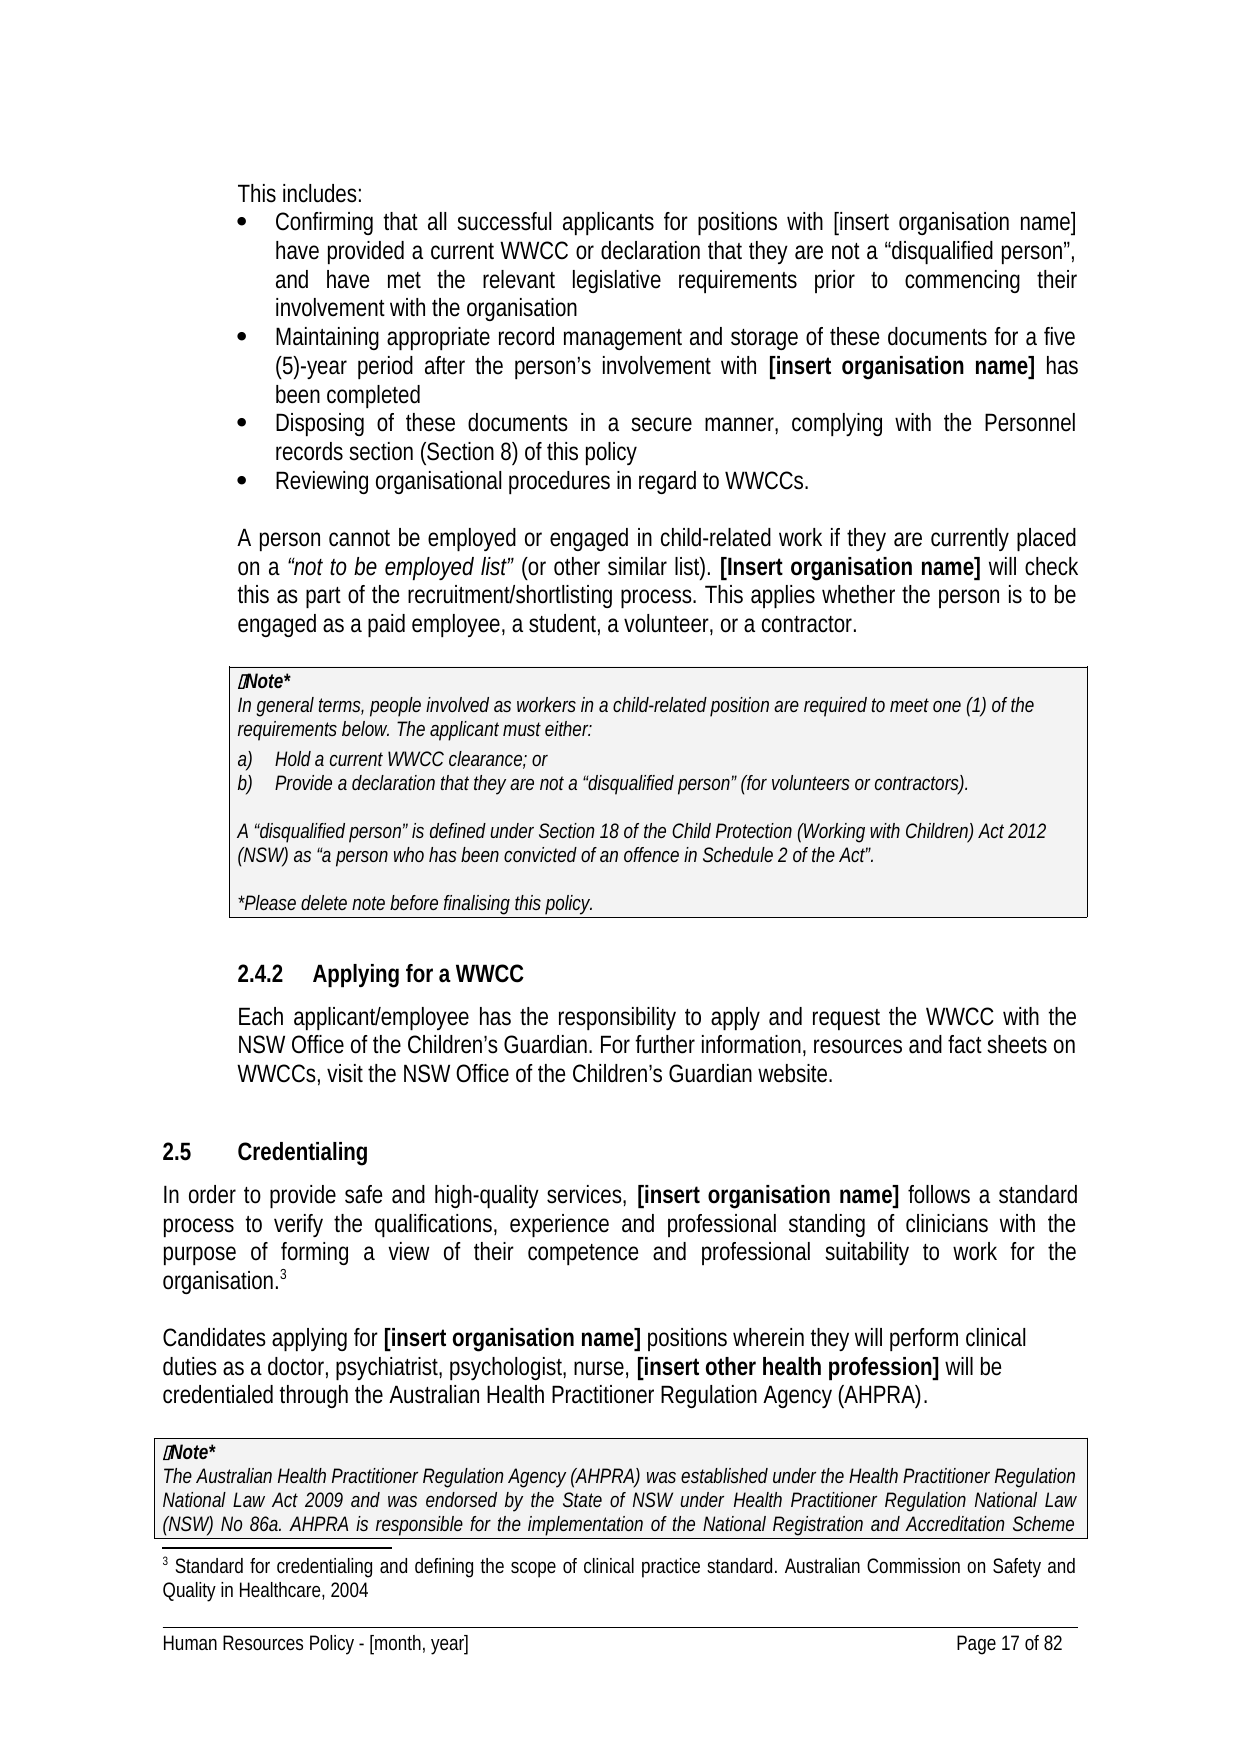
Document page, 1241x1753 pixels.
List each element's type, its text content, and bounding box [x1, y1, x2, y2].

text A person cannot be employed or engaged in child-related work if they are currently placed on a “not to be employed list” (or other similar list). [Insert organisation name] will check this as part of the recruitment/shortlisting process. This applies whether the person is to be engaged as a paid employee, a student, a volunteer, or a contractor. [237, 523, 1078, 638]
text Candidates applying for [insert organisation name] positions wherein they will perform clinical duties as a doctor, psychiatrist, psychologist, nurse, [insert other health profession] will be credentialed through the Australian Health Practitioner Regulation Agency (AHPRA). [162, 1323, 1078, 1438]
list Reviewing organisational procedures in regard to WWCCs. [237, 466, 1078, 494]
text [155, 1462, 1087, 1538]
list Disposing of these documents in a secure manner, complying with the Personnel records section (Section 8) of this policy [237, 408, 1078, 466]
text A “disqualified person” is defined under Section 18 of the Child Protection (Working with Children) Act 2012 (NSW) as “a person who has been convicted of an offence in Schedule 2 of the Act”. [230, 816, 1087, 864]
list Provide a declaration that they are not a “disqualified person” (for volunteers or contractors). [230, 768, 1087, 792]
text Note* [230, 668, 1087, 690]
list Maintaining appropriate record management and storage of these documents for a five (5)-year period after the person’s involvement with [insert organisation name] has been completed [237, 322, 1078, 408]
list Confirming that all successful applicants for positions with [insert organisation name] have provided a current WWCC or declaration that they are not a “disqualified person”, and have met the relevant legislative requirements prior to commencing their involvement with the organisation [237, 207, 1078, 322]
subtitle 2.5 Credentialing [162, 1137, 1078, 1166]
subtitle 2.4.2 Applying for a WWCC [237, 959, 1078, 987]
list Hold a current WWCC clearance; or [230, 744, 1087, 768]
text In general terms, people involved as workers in a child-related position are required to meet one (1) of the requirements below. The applicant must either: [230, 690, 1087, 741]
text In order to provide safe and high-quality services, [insert organisation name] follows a standard process to verify the qualifications, experience and professional standing of clinicians with the purpose of forming a view of their competence and professional suitability to work for the organisation. [162, 1180, 1078, 1294]
text Each applicant/employee has the responsibility to apply and request the WWCC with the NSW Office of the Children’s Guardian. For further information, resources and fact sheets on WWCCs, visit the NSW Office of the Children’s Guardian website. [237, 1002, 1078, 1087]
text *Please delete note before finalising this policy. [230, 888, 1087, 917]
text Note* [155, 1439, 1087, 1462]
text This includes: [237, 179, 1078, 207]
